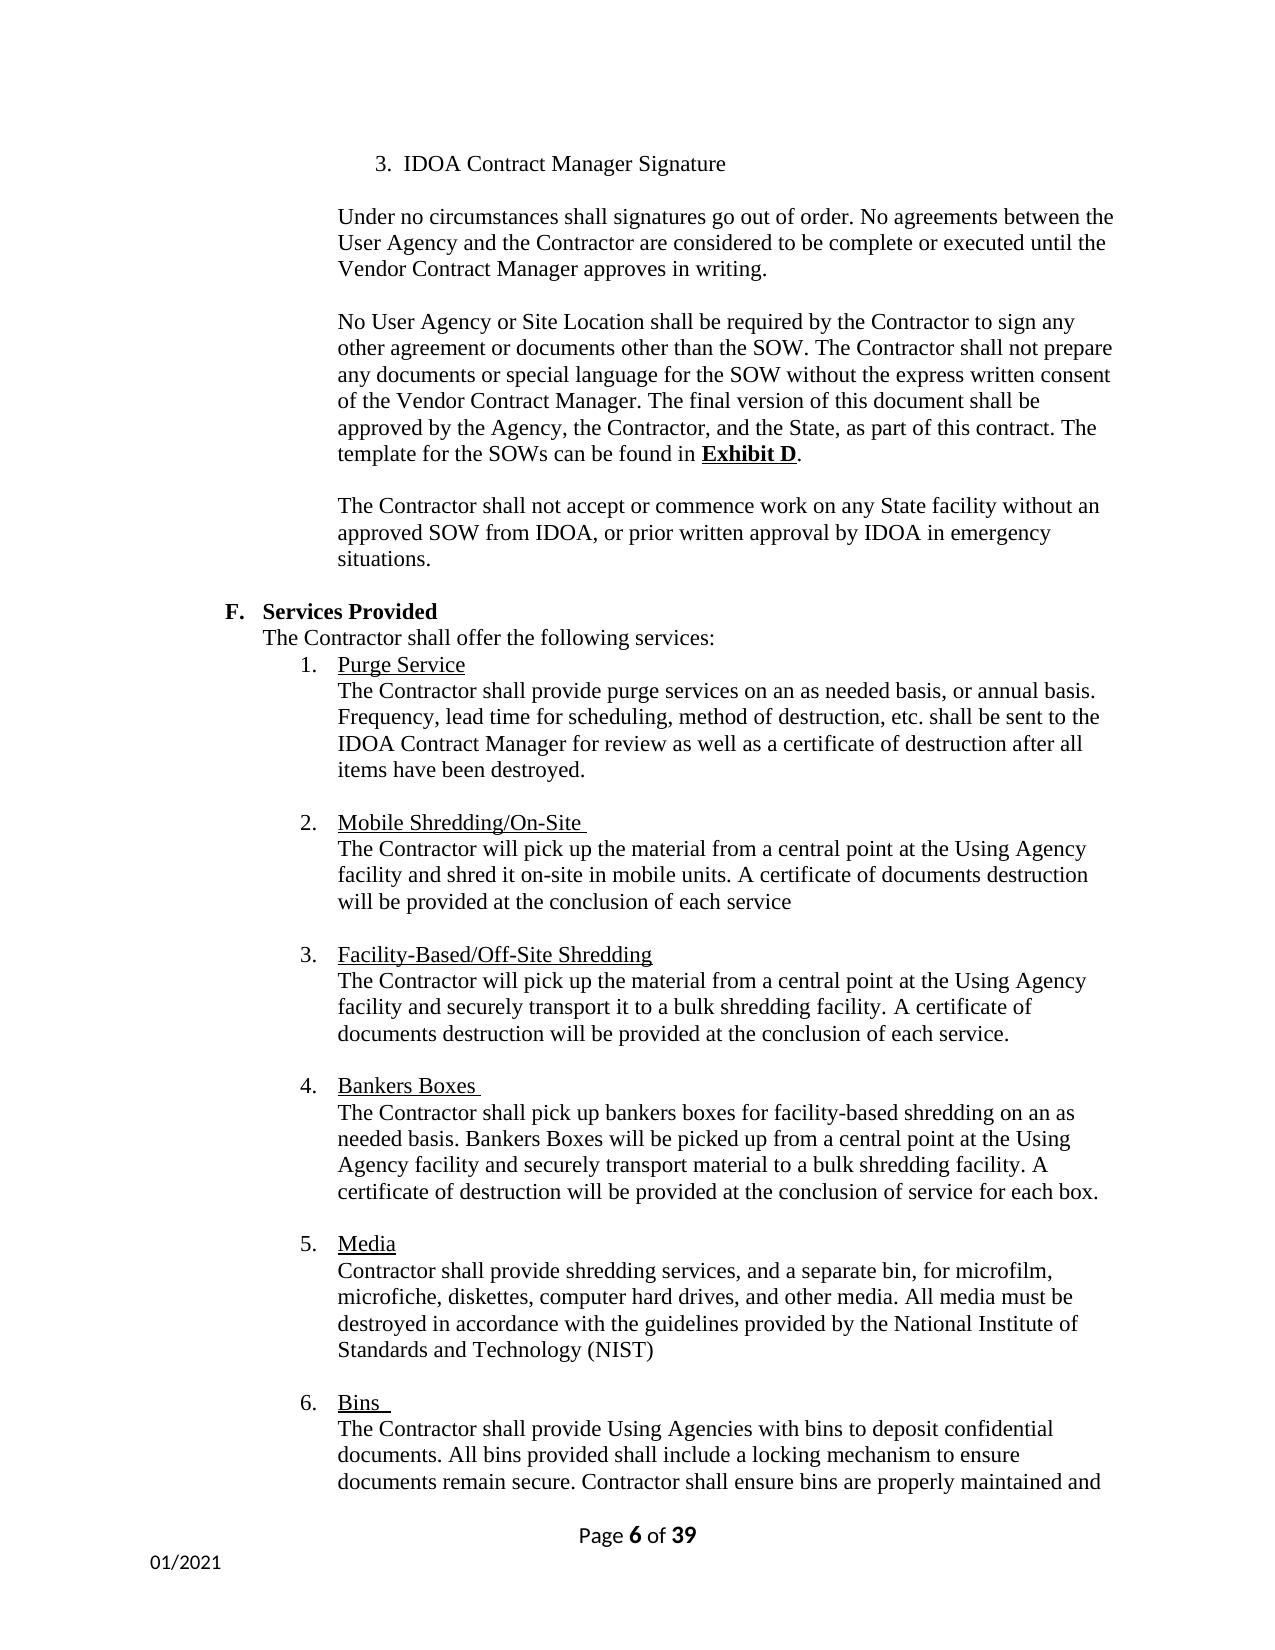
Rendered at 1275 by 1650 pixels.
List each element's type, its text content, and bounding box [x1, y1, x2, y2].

list The Contractor shall provide purge services on an as needed basis, or annual basis. Frequency, lead time for scheduling, method of destruction, etc. shall be sent to the IDOA Contract Manager for review as well as a certificate of destruction after all items have been destroyed. [337, 677, 1125, 782]
list The Contractor will pick up the material from a central point at the Using Agency facility and securely transport it to a bulk shredding facility. A certificate of documents destruction will be provided at the conclusion of each service. [337, 967, 1125, 1046]
list Bins [300, 1389, 1125, 1415]
text 3. IDOA Contract Manager Signature [300, 150, 1125, 176]
text The Contractor shall not accept or commence work on any State facility without an approved SOW from IDOA, or prior written approval by IDOA in emergency situations. [337, 493, 1125, 572]
list Services Provided [225, 598, 1125, 624]
list Contractor shall provide shredding services, and a separate bin, for microfilm, microfiche, diskettes, computer hard drives, and other media. All media must be destroyed in accordance with the guidelines provided by the National Institute of Standards and Technology (NIST) [337, 1257, 1125, 1362]
list The Contractor will pick up the material from a central point at the Using Agency facility and shred it on-site in mobile units. A certificate of documents destruction will be provided at the conclusion of each service [337, 835, 1125, 914]
list The Contractor shall pick up bankers boxes for facility-based shredding on an as needed basis. Bankers Boxes will be picked up from a central point at the Using Agency facility and securely transport material to a bulk shredding facility. A certificate of destruction will be provided at the conclusion of service for each box. [337, 1099, 1125, 1204]
list The Contractor shall offer the following services: [262, 624, 1125, 651]
list Facility-Based/Off-Site Shredding [300, 941, 1125, 967]
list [337, 1415, 1125, 1494]
text No User Agency or Site Location shall be required by the Contractor to sign any other agreement or documents other than the SOW. The Contractor shall not prepare any documents or special language for the SOW without the express written consent of the Vendor Contract Manager. The final version of this document shall be approved by the Agency, the Contractor, and the State, as part of this contract. The template for the SOWs can be found in Exhibit D. [337, 308, 1125, 466]
list Mobile Shredding/On-Site [300, 809, 1125, 835]
list Bankers Boxes [300, 1072, 1125, 1099]
list Media [300, 1231, 1125, 1257]
list Purge Service [300, 651, 1125, 677]
text Under no circumstances shall signatures go out of order. No agreements between the User Agency and the Contractor are considered to be complete or executed until the Vendor Contract Manager approves in writing. [337, 203, 1125, 282]
